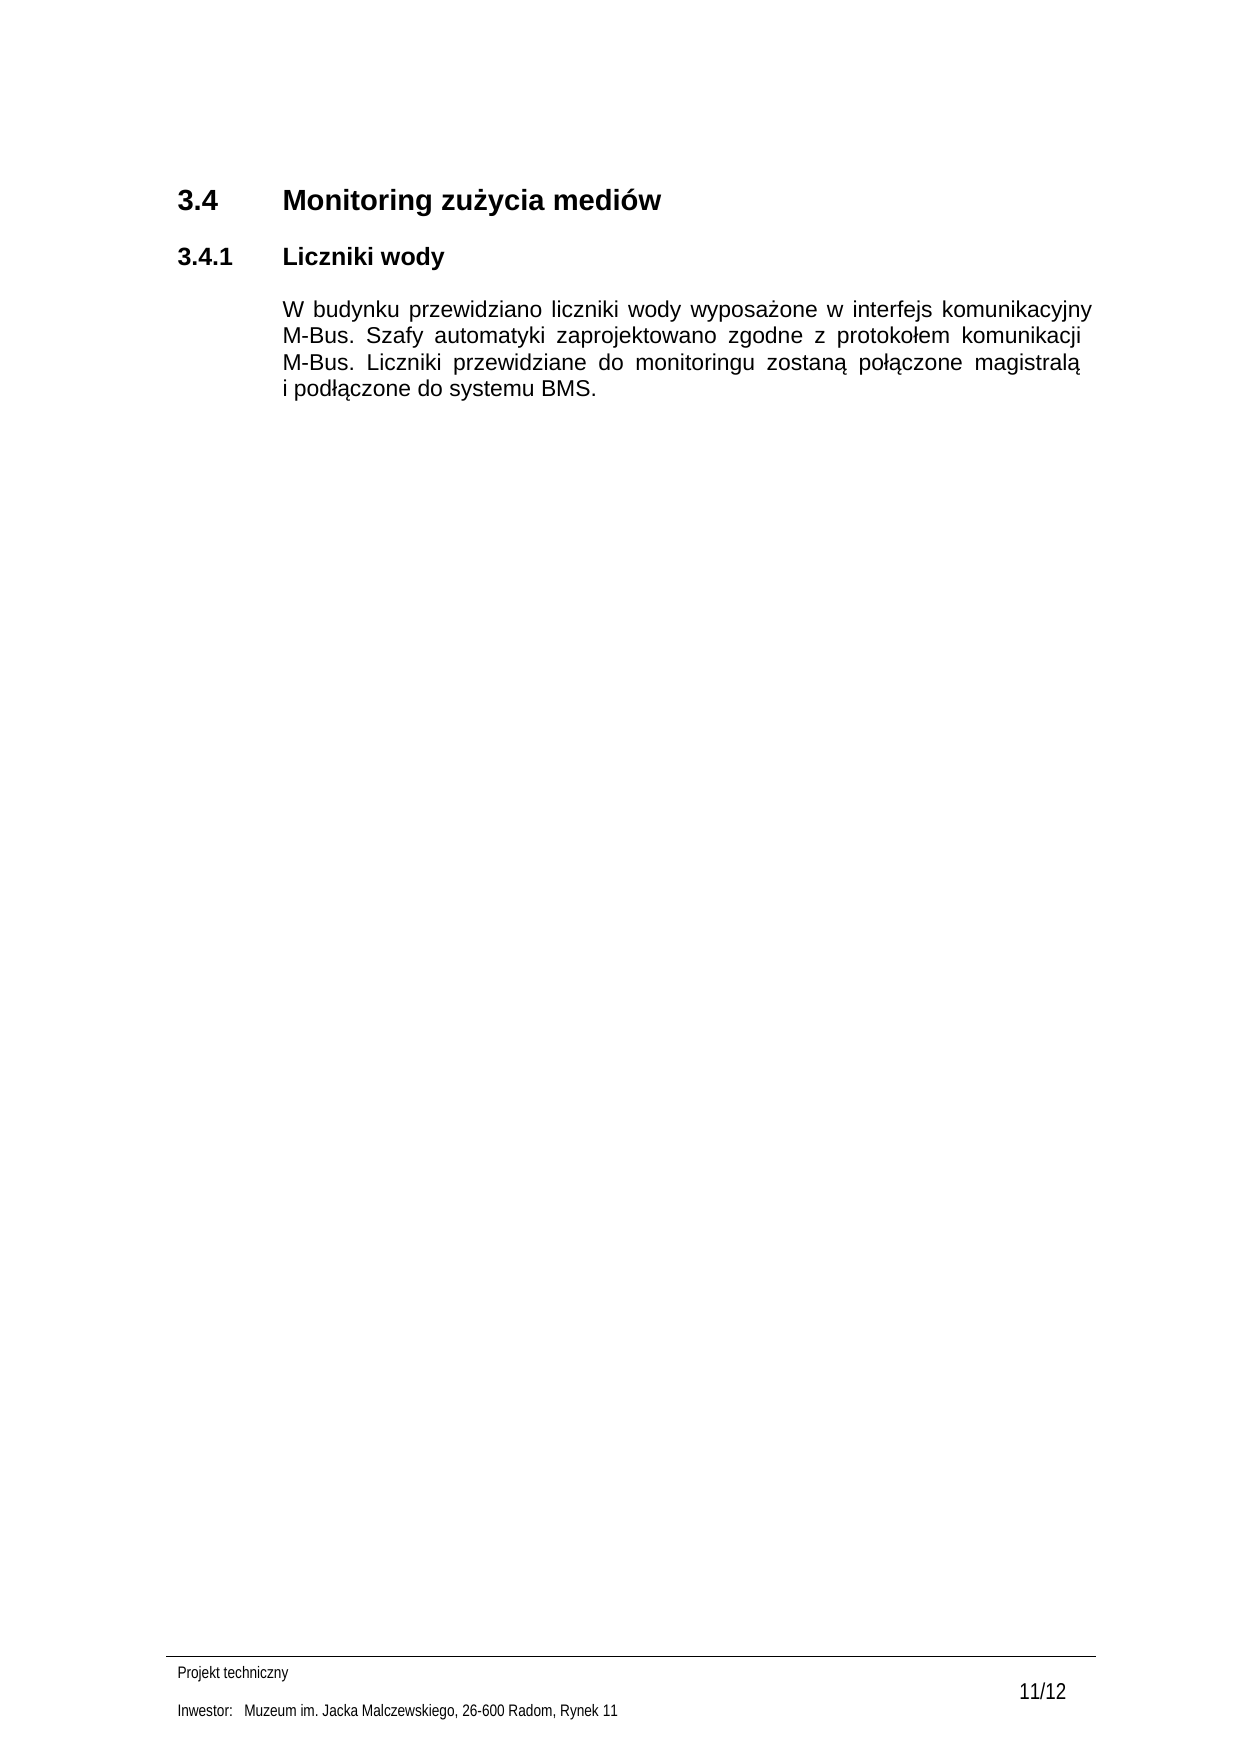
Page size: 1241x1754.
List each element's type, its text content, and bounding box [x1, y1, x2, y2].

subtitle Monitoring zużycia mediów [177, 183, 1092, 217]
text W budynku przewidziano liczniki wody wyposażone w interfejs komunikacyjny M-Bus. Szafy automatyki zaprojektowano zgodne z protokołem komunikacji M-Bus. Liczniki przewidziane do monitoringu zostaną połączone magistralą i podłączone do systemu BMS. [282, 296, 1092, 401]
subtitle Liczniki wody [177, 242, 1092, 271]
